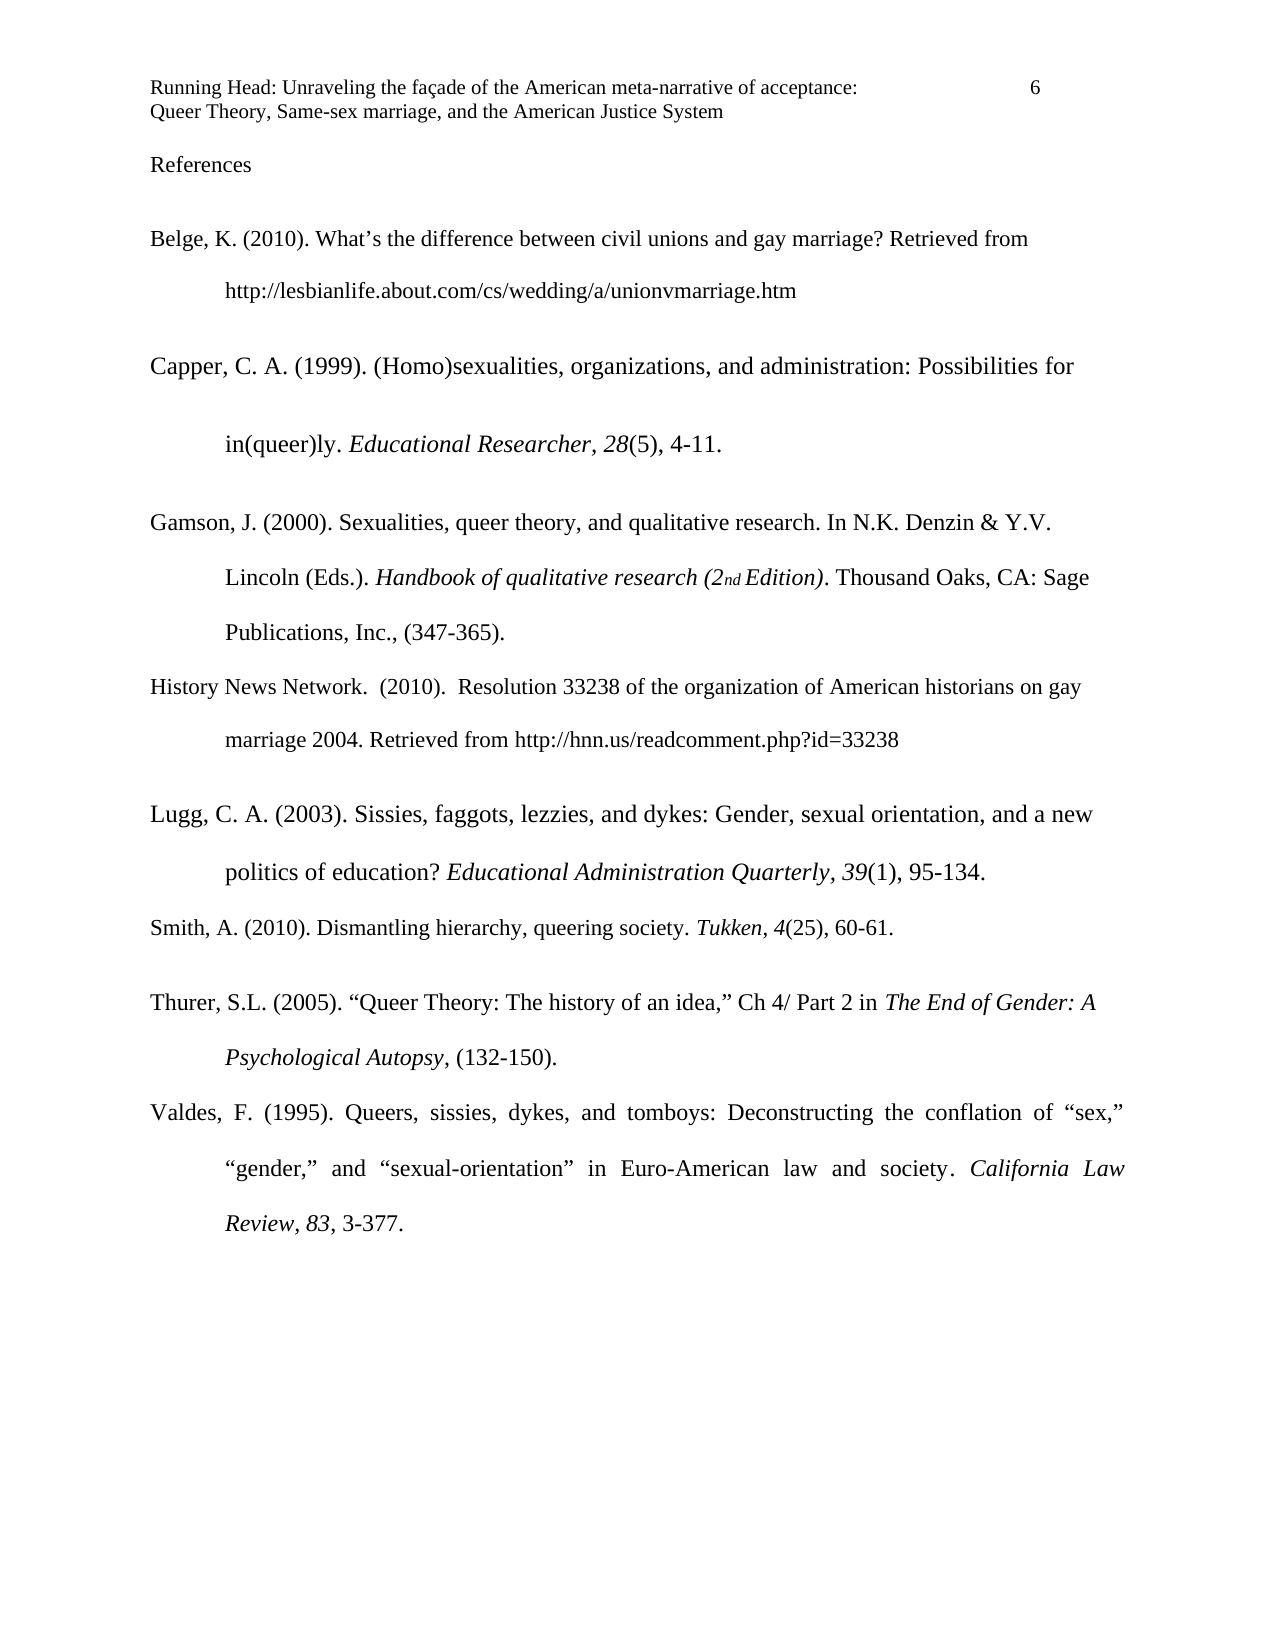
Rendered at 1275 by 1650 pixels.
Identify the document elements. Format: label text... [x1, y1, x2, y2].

text Belge, K. (2010). What’s the difference between civil unions and gay marriage? Retrieved from http://lesbianlife.about.com/cs/wedding/a/unionvmarriage.htm [150, 225, 1125, 304]
text References [150, 151, 1125, 177]
text History News Network. (2010). Resolution 33238 of the organization of American historians on gay marriage 2004. Retrieved from http://hnn.us/readcomment.php?id=33238 [150, 673, 1125, 752]
text Psychological Autopsy, (132-150). [225, 1043, 1125, 1071]
text in(queer)ly. Educational Researcher, 28(5), 4-11. [150, 429, 1125, 458]
text Capper, C. A. (1999). (Homo)sexualities, organizations, and administration: Possibilities for [150, 351, 1125, 380]
text Lugg, C. A. (2003). Sissies, faggots, lezzies, and dykes: Gender, sexual orientation, and a new politics of education? Educational Administration Quarterly, 39(1), 95-134. [150, 799, 1125, 886]
text Thurer, S.L. (2005). “Queer Theory: The history of an idea,” Ch 4/ Part 2 in The End of Gender: A [150, 988, 1125, 1016]
text Valdes, F. (1995). Queers, sissies, dykes, and tomboys: Deconstructing the conflation of “sex,” “gender,” and “sexual-orientation” in Euro-American law and society. California Law Review, 83, 3-377. [150, 1098, 1125, 1236]
text Smith, A. (2010). Dismantling hierarchy, queering society. Tukken, 4(25), 60-61. [150, 914, 1125, 941]
text Gamson, J. (2000). Sexualities, queer theory, and qualitative research. In N.K. Denzin & Y.V. Lincoln (Eds.). Handbook of qualitative research (2nd Edition). Thousand Oaks, CA: Sage Publications, Inc., (347-365). [150, 508, 1125, 646]
